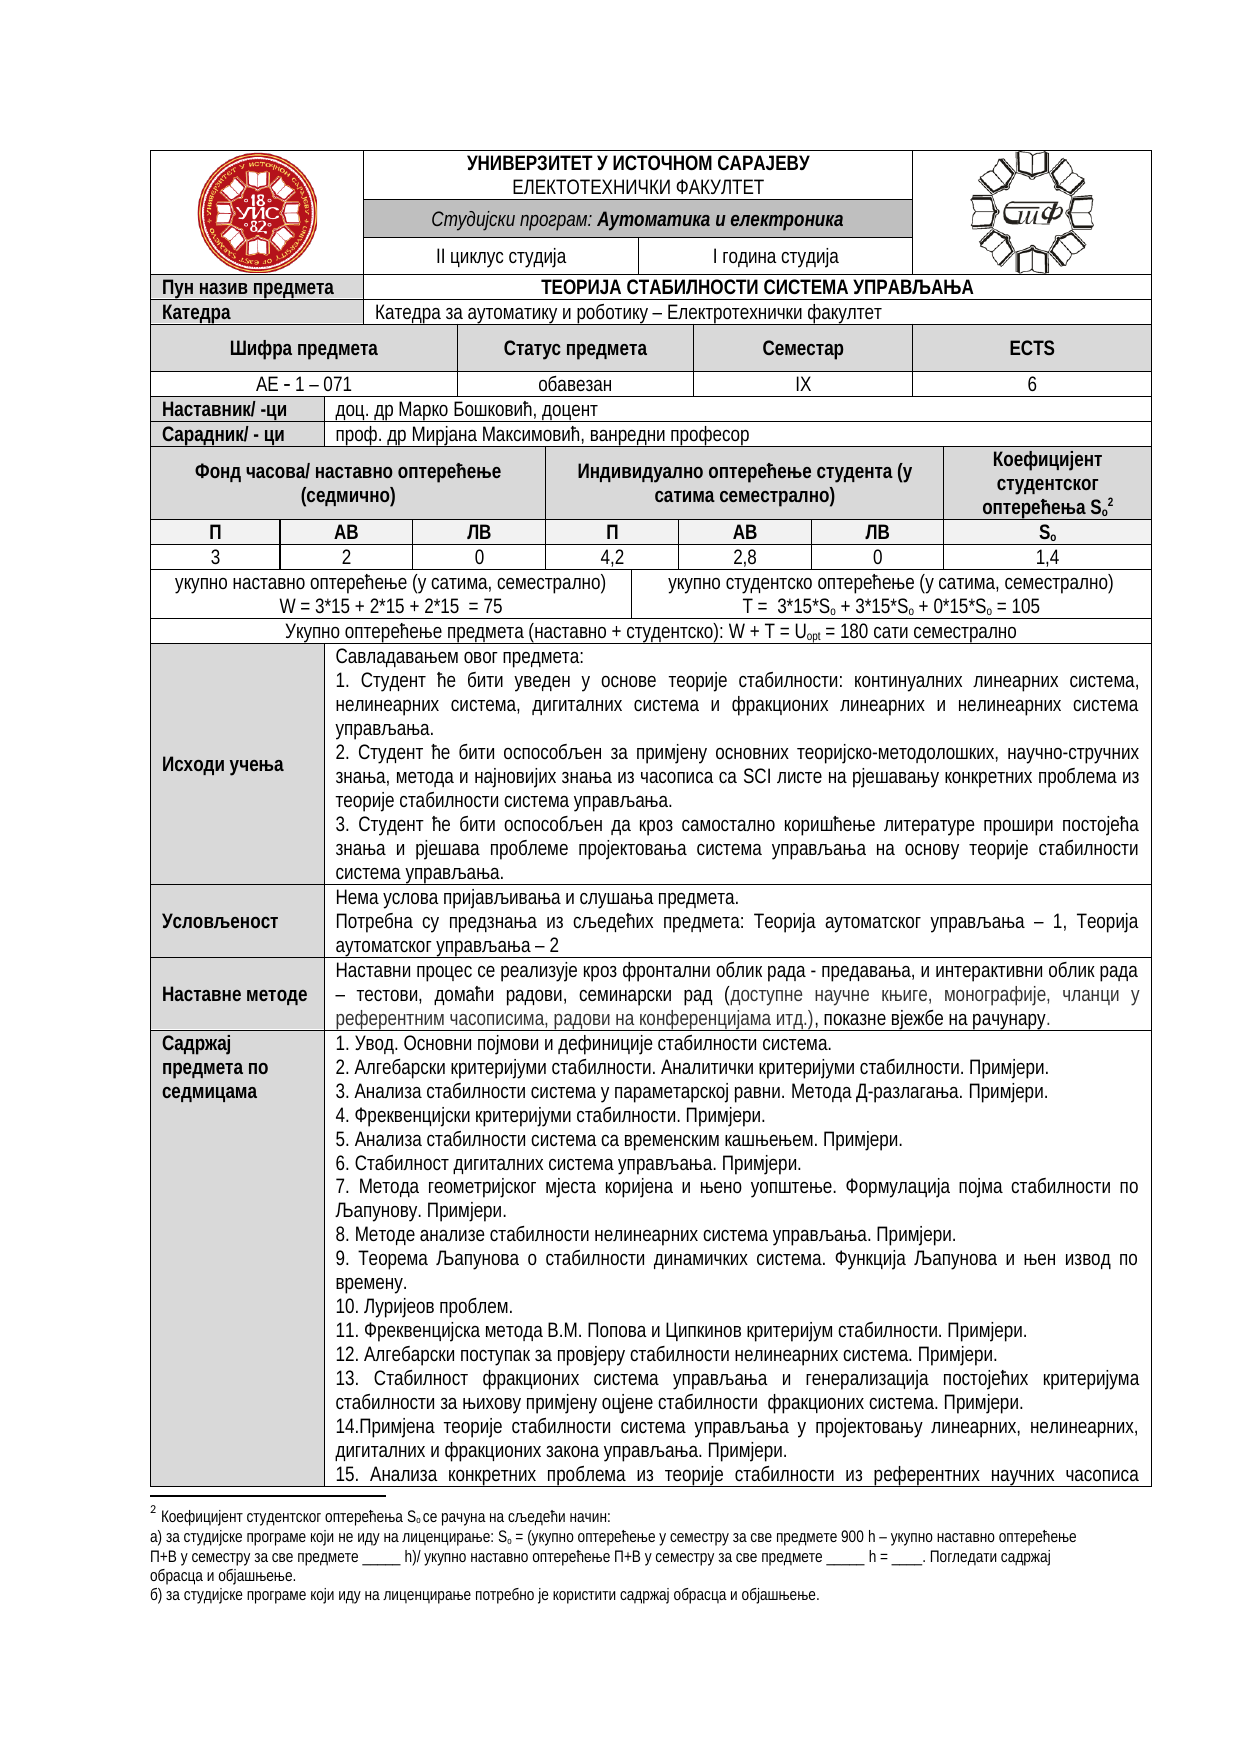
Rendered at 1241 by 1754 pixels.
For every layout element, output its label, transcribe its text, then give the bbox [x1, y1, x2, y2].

table_cell 2,8 [679, 545, 811, 569]
table_cell 0 [413, 545, 545, 569]
table_cell Фонд часова/ наставно оптерећење (седмично) [151, 447, 545, 519]
table_cell IХ [694, 372, 912, 396]
table_cell АВ [281, 520, 412, 544]
table_header [913, 151, 970, 273]
table_cell ЛВ [413, 520, 545, 544]
table_cell Семестар [694, 325, 912, 371]
table_cell 3 [151, 545, 279, 569]
table_cell I година студија [639, 238, 912, 273]
table_cell Наставник/ -ци [151, 397, 324, 421]
table_cell So [944, 520, 1151, 544]
table_cell П [546, 520, 678, 544]
table_header УНИВЕРЗИТЕТ У ИСТОЧНОМ САРАЈЕВУ ЕЛЕКТОТЕХНИЧКИ ФАКУЛТЕТ [364, 151, 912, 199]
table_cell Исходи учења [151, 644, 324, 884]
table_cell Наставни процес се реализује кроз фронтални облик рада - предавања, и интерактивни облик рада – тестови, домаћи радови, семинарски рад (доступне научне књиге, монографије, чланци у референтним часописима, радови на конференцијама итд.), показне вјежбе на рачунару. [325, 958, 1151, 1029]
table_cell Пун назив предмета [151, 275, 363, 298]
table_cell укупно студентско оптерећење (у сатима, семестрално) T = 3*15*So + 3*15*So + 0*15*So = 105 [632, 570, 1151, 618]
table_cell проф. др Мирјана Максимовић, ванредни професор [325, 422, 1151, 446]
table_cell Индивидуално оптерећење студента (у сатима семестрално) [546, 447, 943, 519]
picture [197, 152, 318, 273]
picture [970, 151, 1094, 274]
table_cell 0 [812, 545, 943, 569]
table_cell Сарадник/ - ци [151, 422, 324, 446]
table_cell Савладавањем овог предмета: 1. Студент ће бити уведен у основе теорије стабилности: континуалних линеарних система, нелинеарних система, дигиталних система и фракционих линеарних и нелинеарних система управљања. 2. Студент ће бити оспособљен за примјену основних теоријско-методолошких, научно-стручних знања, метода и најновијих знања из часописа са SCI листе на рјешавању конкретних проблема из теорије стабилности система управљања. 3. Студент ће бити оспособљен да кроз самостално коришћење литературе прошири постојећа знања и рјешава проблеме пројектовања система управљања на основу теорије стабилности система управљања. [325, 644, 1151, 884]
table_cell Статус предмета [458, 325, 693, 371]
table_cell ТЕОРИЈА СТАБИЛНОСТИ СИСТЕМА УПРАВЉАЊА [364, 275, 1151, 298]
table_cell обавезан [458, 372, 693, 396]
table_cell Шифра предмета [151, 325, 457, 371]
table_cell Коефицијент студентског оптерећења So [944, 447, 1151, 519]
table_cell 1,4 [944, 545, 1151, 569]
table_cell Наставне методе [151, 958, 324, 1029]
table_cell ECTS [913, 325, 1151, 371]
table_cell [151, 1031, 324, 1486]
table_cell 6 [913, 372, 1151, 396]
table_cell Нема услова пријављивања и слушања предмета. Потребна су предзнања из сљедећих предмета: Теорија аутоматског управљања – 1, Теорија аутоматског управљања – 2 [325, 885, 1151, 957]
table_cell Катедра [151, 300, 363, 323]
table_header [1094, 151, 1151, 273]
table_cell 4,2 [546, 545, 678, 569]
table_cell II циклус студија [364, 238, 638, 273]
table_header [151, 151, 363, 273]
table_cell П [151, 520, 279, 544]
table_cell Катедра за аутоматику и роботику – Електротехнички факултет [364, 300, 1151, 323]
table_cell доц. др Марко Бошковић, доцент [325, 397, 1151, 421]
table_cell АВ [679, 520, 811, 544]
table_cell Студијски програм: Аутоматика и електроника [364, 200, 912, 237]
table_cell ЛВ [812, 520, 943, 544]
table_cell укупно наставно оптерећење (у сатима, семестрално) W = 3*15 + 2*15 + 2*15 = 75 [151, 570, 631, 618]
table_cell Условљеност [151, 885, 324, 957]
table_cell Укупно оптерећење предмета (наставно + студентско): W + T = Uopt = 180 сати семестрално [151, 619, 1151, 643]
table_cell АЕ 1 – 071 [151, 372, 457, 396]
table_cell 2 [281, 545, 412, 569]
